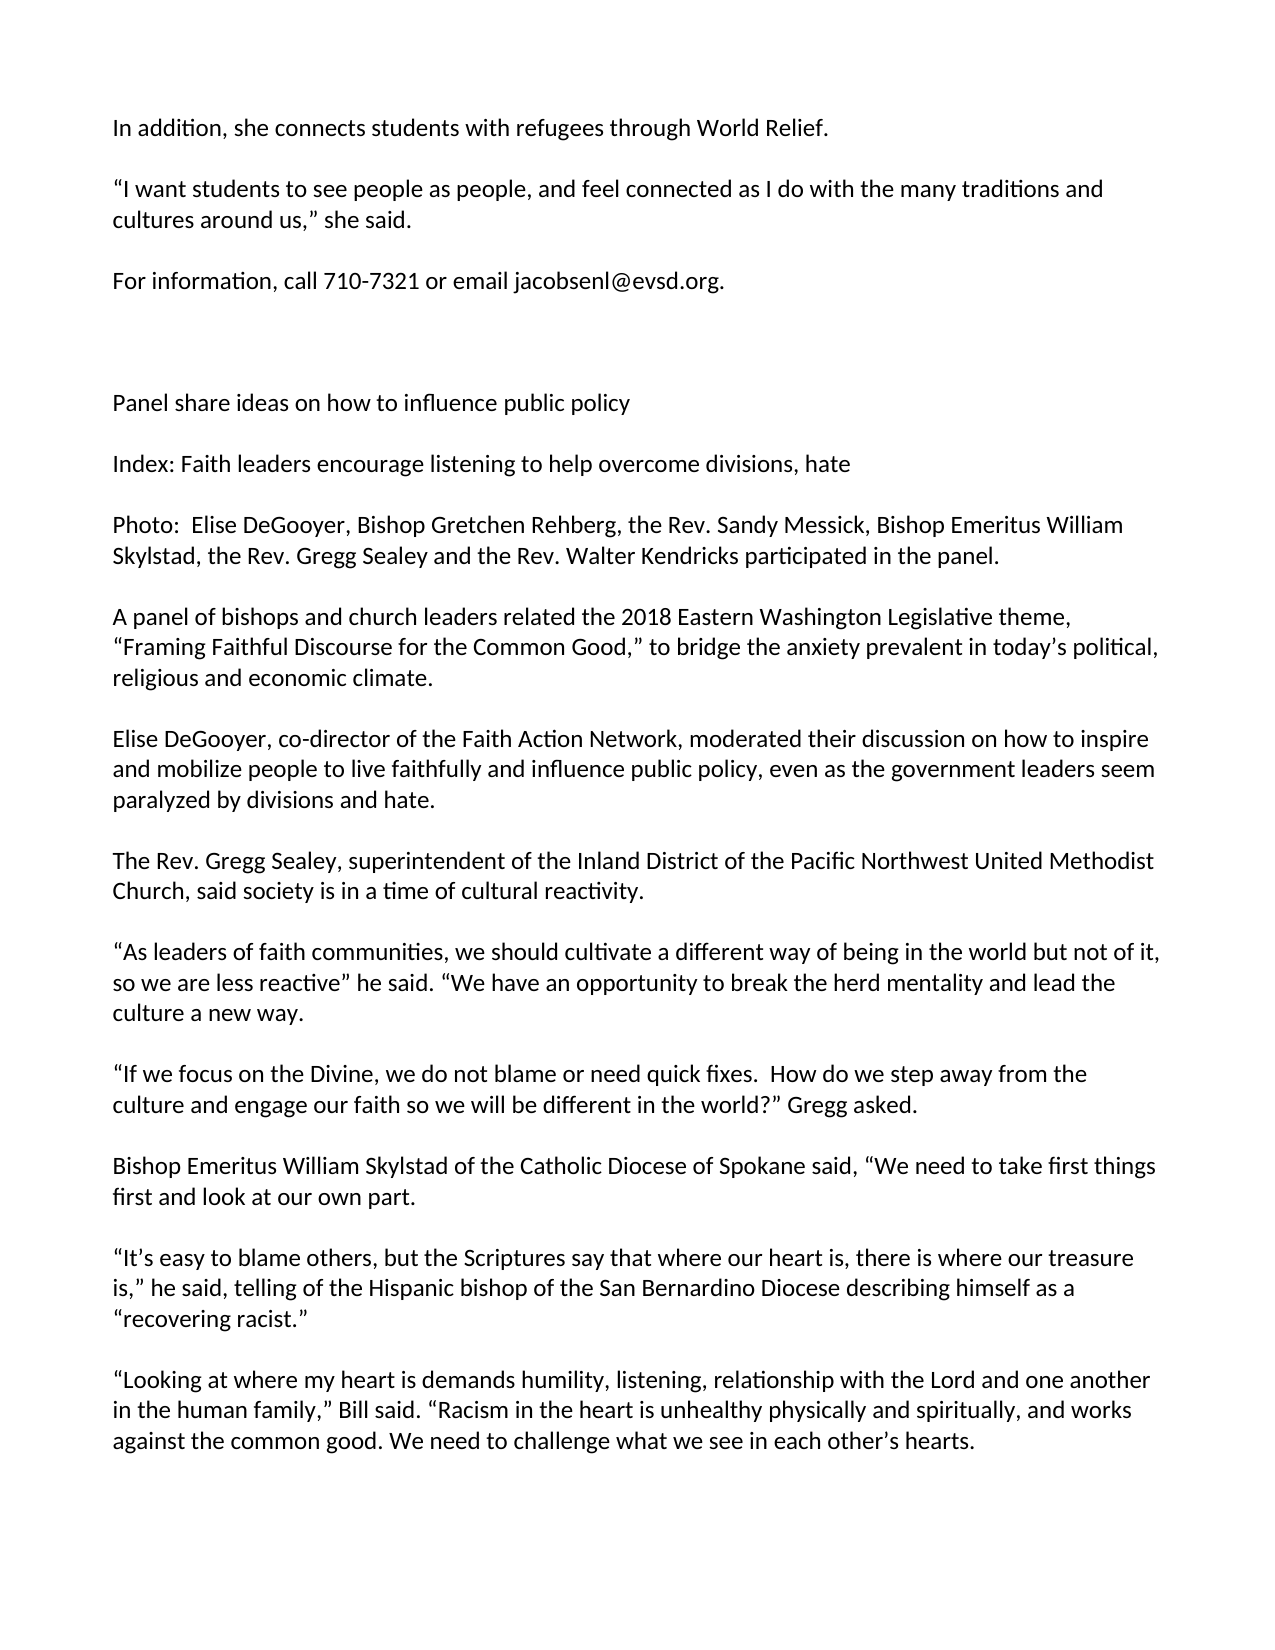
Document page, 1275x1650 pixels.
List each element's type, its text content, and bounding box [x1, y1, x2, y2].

text Index: Faith leaders encourage listening to help overcome divisions, hate [112, 448, 1162, 479]
text “As leaders of faith communities, we should cultivate a different way of being in the world but not of it, so we are less reactive” he said. “We have an opportunity to break the herd mentality and lead the culture a new way. [112, 937, 1162, 1028]
text “If we focus on the Divine, we do not blame or need quick fixes. How do we step away from the culture and engage our faith so we will be different in the world?” Gregg asked. [112, 1059, 1162, 1120]
text “I want students to see people as people, and feel connected as I do with the many traditions and cultures around us,” she said. [112, 173, 1162, 234]
text Panel share ideas on how to influence public policy [112, 387, 1162, 418]
text “Looking at where my heart is demands humility, listening, relationship with the Lord and one another in the human family,” Bill said. “Racism in the heart is unhealthy physically and spiritually, and works against the common good. We need to challenge what we see in each other’s hearts. [112, 1364, 1162, 1455]
text Elise DeGooyer, co-director of the Faith Action Network, moderated their discussion on how to inspire and mobilize people to live faithfully and influence public policy, even as the government leaders seem paralyzed by divisions and hate. [112, 723, 1162, 814]
text Bishop Emeritus William Skylstad of the Catholic Diocese of Spokane said, “We need to take first things first and look at our own part. [112, 1150, 1162, 1211]
text In addition, she connects students with refugees through World Relief. [112, 112, 1162, 143]
text For information, call 710-7321 or email jacobsenl@evsd.org. [112, 265, 1162, 296]
text The Rev. Gregg Sealey, superintendent of the Inland District of the Pacific Northwest United Methodist Church, said society is in a time of cultural reactivity. [112, 845, 1162, 906]
text Photo: Elise DeGooyer, Bishop Gretchen Rehberg, the Rev. Sandy Messick, Bishop Emeritus William Skylstad, the Rev. Gregg Sealey and the Rev. Walter Kendricks participated in the panel. [112, 509, 1162, 570]
text “It’s easy to blame others, but the Scriptures say that where our heart is, there is where our treasure is,” he said, telling of the Hispanic bishop of the San Bernardino Diocese describing himself as a “recovering racist.” [112, 1242, 1162, 1333]
text A panel of bishops and church leaders related the 2018 Eastern Washington Legislative theme, “Framing Faithful Discourse for the Common Good,” to bridge the anxiety prevalent in today’s political, religious and economic climate. [112, 601, 1162, 692]
